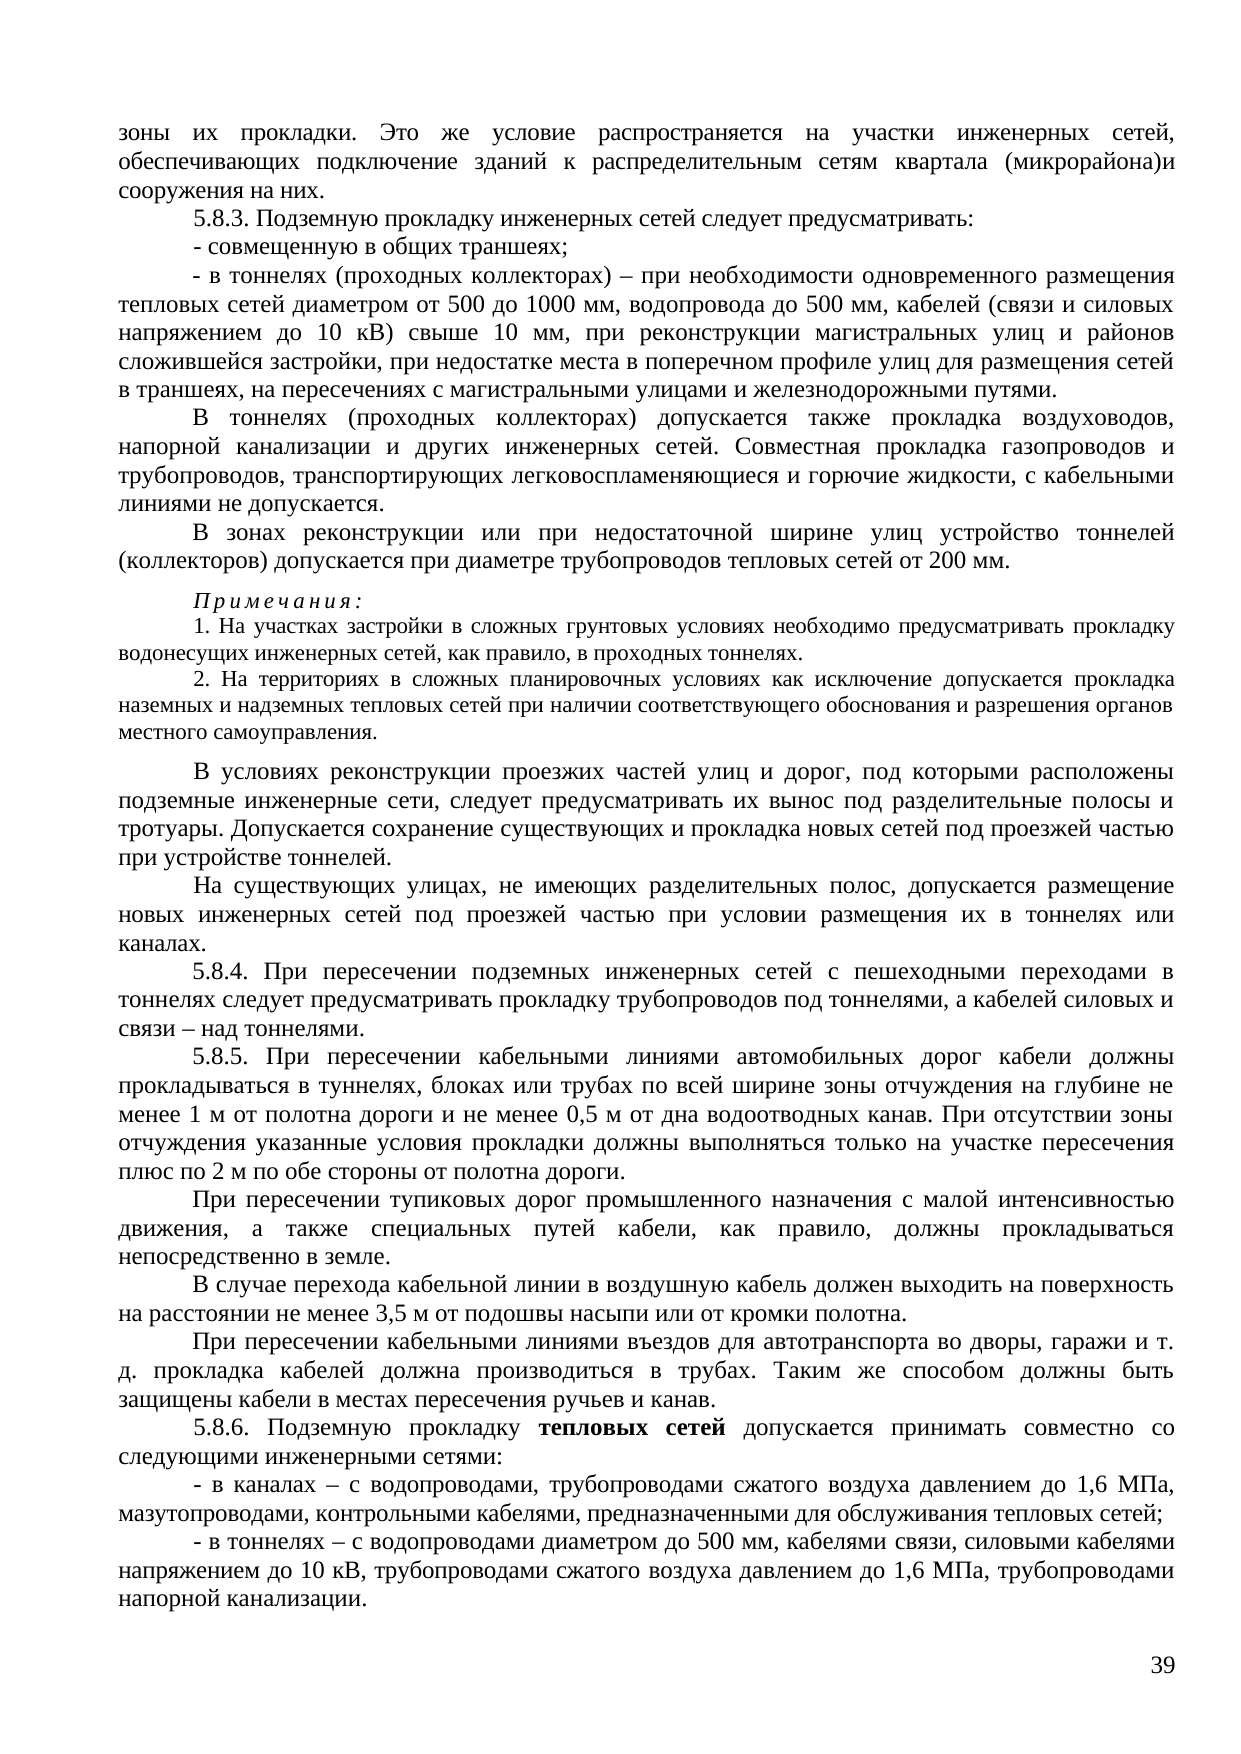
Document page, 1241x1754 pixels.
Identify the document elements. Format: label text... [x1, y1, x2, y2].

text - в каналах – с водопроводами, трубопроводами сжатого воздуха давлением до 1,6 МПа, мазутопроводами, контрольными кабелями, предназначенными для обслуживания тепловых сетей; [118, 1469, 1175, 1526]
text При пересечении тупиковых дорог промышленного назначения с малой интенсивностью движения, а также специальных путей кабели, как правило, должны прокладываться непосредственно в земле. [118, 1184, 1175, 1270]
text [118, 118, 1175, 204]
text - в тоннелях – с водопроводами диаметром до 500 мм, кабелями связи, силовыми кабелями напряжением до 10 кВ, трубопроводами сжатого воздуха давлением до 1,6 МПа, трубопроводами напорной канализации. [118, 1526, 1175, 1612]
text Примечания: [118, 587, 1175, 613]
text В случае перехода кабельной линии в воздушную кабель должен выходить на поверхность на расстоянии не менее 3,5 м от подошвы насыпи или от кромки полотна. [118, 1270, 1175, 1327]
text При пересечении кабельными линиями въездов для автотранспорта во дворы, гаражи и т. д. прокладка кабелей должна производиться в трубах. Таким же способом должны быть защищены кабели в местах пересечения ручьев и канав. [118, 1327, 1175, 1412]
text 5.8.4. При пересечении подземных инженерных сетей с пешеходными переходами в тоннелях следует предусматривать прокладку трубопроводов под тоннелями, а кабелей силовых и связи – над тоннелями. [118, 956, 1175, 1042]
text В условиях реконструкции проезжих частей улиц и дорог, под которыми расположены подземные инженерные сети, следует предусматривать их вынос под разделительные полосы и тротуары. Допускается сохранение существующих и прокладка новых сетей под проезжей частью при устройстве тоннелей. [118, 757, 1175, 871]
text - совмещенную в общих траншеях; [118, 232, 1175, 261]
text В зонах реконструкции или при недостаточной ширине улиц устройство тоннелей (коллекторов) допускается при диаметре трубопроводов тепловых сетей от 200 мм. [118, 517, 1175, 574]
text 1. На участках застройки в сложных грунтовых условиях необходимо предусматривать прокладку водонесущих инженерных сетей, как правило, в проходных тоннелях. [118, 613, 1175, 665]
text В тоннелях (проходных коллекторах) допускается также прокладка воздуховодов, напорной канализации и других инженерных сетей. Совместная прокладка газопроводов и трубопроводов, транспортирующих легковоспламеняющиеся и горючие жидкости, с кабельными линиями не допускается. [118, 403, 1175, 517]
text - в тоннелях (проходных коллекторах) – при необходимости одновременного размещения тепловых сетей диаметром от 500 до 1000 мм, водопровода до 500 мм, кабелей (связи и силовых напряжением до 10 кВ) свыше 10 мм, при реконструкции магистральных улиц и районов сложившейся застройки, при недостатке места в поперечном профиле улиц для размещения сетей в траншеях, на пересечениях с магистральными улицами и железнодорожными путями. [118, 261, 1175, 403]
text 5.8.3. Подземную прокладку инженерных сетей следует предусматривать: [118, 204, 1175, 232]
text На существующих улицах, не имеющих разделительных полос, допускается размещение новых инженерных сетей под проезжей частью при условии размещения их в тоннелях или каналах. [118, 871, 1175, 956]
text 5.8.6. Подземную прокладку тепловых сетей допускается принимать совместно со следующими инженерными сетями: [118, 1412, 1175, 1469]
text 2. На территориях в сложных планировочных условиях как исключение допускается прокладка наземных и надземных тепловых сетей при наличии соответствующего обоснования и разрешения органов местного самоуправления. [118, 665, 1175, 744]
text 5.8.5. При пересечении кабельными линиями автомобильных дорог кабели должны прокладываться в туннелях, блоках или трубах по всей ширине зоны отчуждения на глубине не менее 1 м от полотна дороги и не менее 0,5 м от дна водоотводных канав. При отсутствии зоны отчуждения указанные условия прокладки должны выполняться только на участке пересечения плюс по 2 м по обе стороны от полотна дороги. [118, 1042, 1175, 1184]
